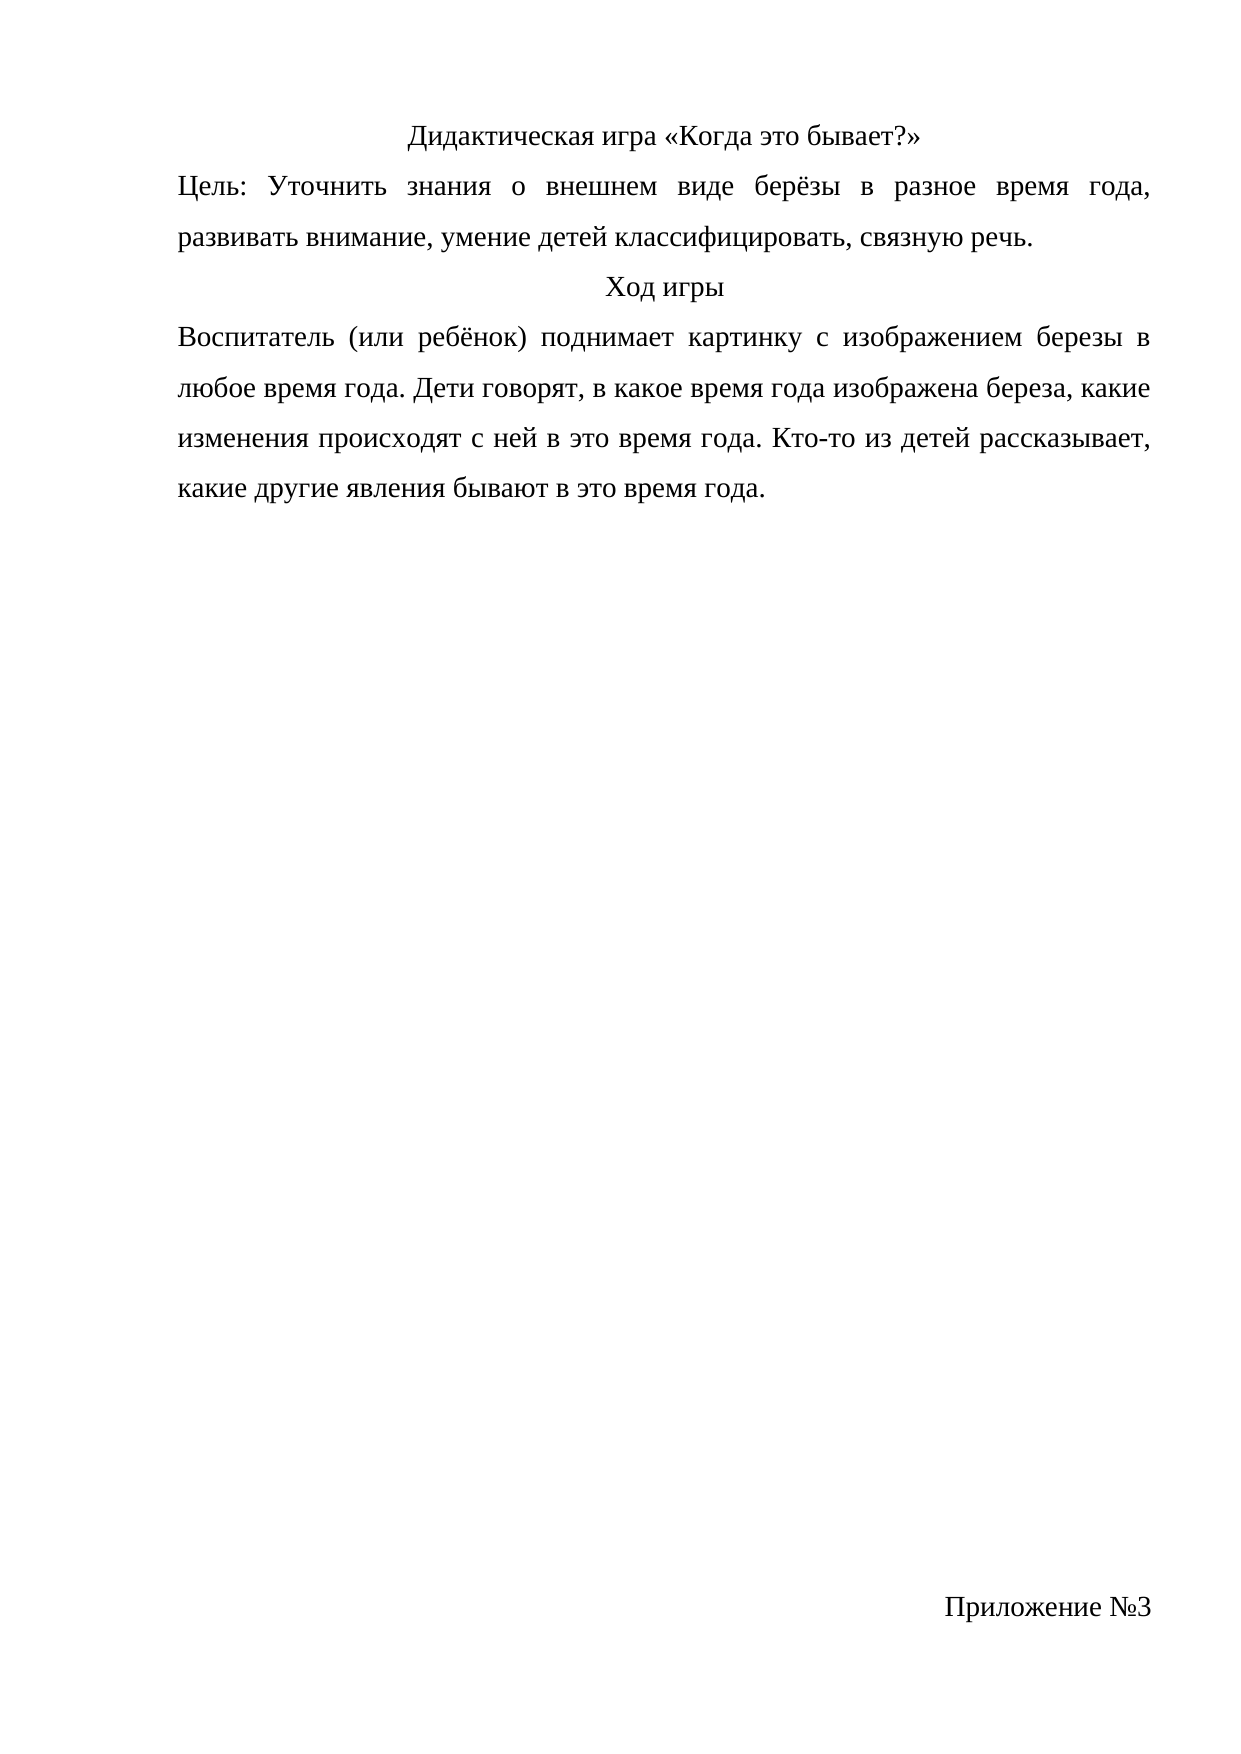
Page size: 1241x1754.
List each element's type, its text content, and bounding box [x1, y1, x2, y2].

text Воспитатель (или ребёнок) поднимает картинку с изображением березы в любое время года. Дети говорят, в какое время года изображена береза, какие изменения происходят с ней в это время года. Кто-то из детей рассказывает, какие другие явления бывают в это время года. [177, 319, 1152, 504]
text Ход игры [177, 269, 1152, 303]
text Приложение №3 [177, 1589, 1152, 1623]
text Цель: Уточнить знания о внешнем виде берёзы в разное время года, развивать внимание, умение детей классифицировать, связную речь. [177, 168, 1152, 252]
text Дидактическая игра «Когда это бывает?» [177, 118, 1152, 152]
